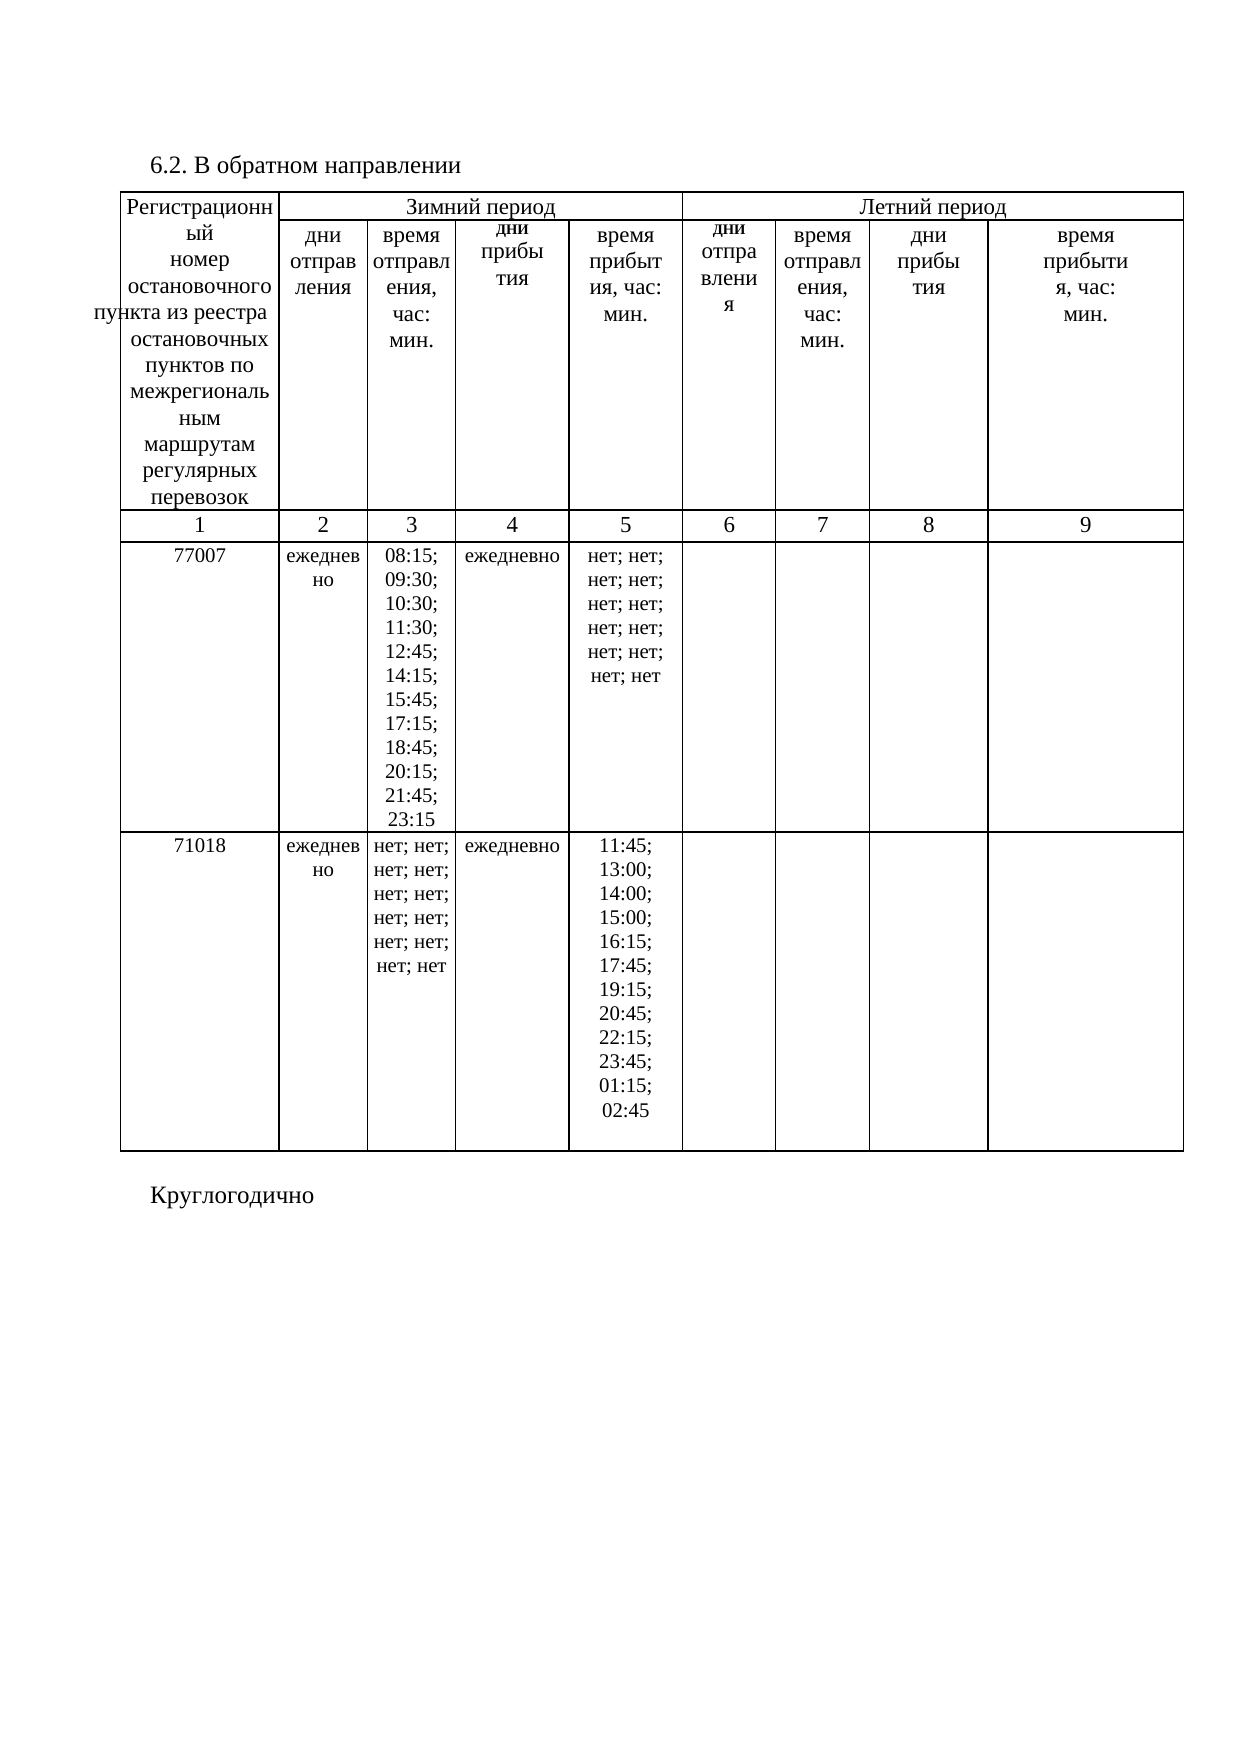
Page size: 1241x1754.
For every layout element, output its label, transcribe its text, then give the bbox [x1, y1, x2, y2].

table_cell время прибыти я, час: мин. [989, 221, 1183, 509]
table_cell [989, 543, 1183, 831]
table_cell [683, 833, 775, 1150]
table_header Летний период [683, 193, 1183, 219]
text Круглогодично [150, 1181, 1090, 1209]
table_cell время отправл ения, час: мин. [776, 221, 869, 509]
table_cell ДНИ отпра влени я [683, 221, 775, 509]
table_cell ежедневно [456, 833, 568, 1150]
table_cell [776, 543, 869, 831]
table_cell [989, 833, 1183, 1150]
table_cell 71018 [121, 833, 278, 1150]
table_cell ДНИ прибы тия [456, 221, 568, 509]
table_cell ежедневно [280, 833, 367, 1150]
table_cell 3 [368, 511, 455, 541]
table_cell 9 [989, 511, 1183, 541]
table_cell время прибыт ия, час: мин. [570, 221, 682, 509]
table_header Зимний период [280, 193, 682, 219]
table_cell 5 [570, 511, 682, 541]
table_cell 1 [121, 511, 278, 541]
table_cell 4 [456, 511, 568, 541]
table_cell время отправл ения, час: мин. [368, 221, 455, 509]
table_cell 2 [280, 511, 367, 541]
table_cell [870, 833, 987, 1150]
table_cell ежедневно [280, 543, 367, 831]
table_cell 08:15; 09:30; 10:30; 11:30; 12:45; 14:15; 15:45; 17:15; 18:45; 20:15; 21:45; 23:15 [368, 543, 455, 831]
table_cell 77007 [121, 543, 278, 831]
text 6.2. В обратном направлении [150, 150, 1090, 179]
table_cell [683, 543, 775, 831]
table_cell 8 [870, 511, 987, 541]
table_cell ежедневно [456, 543, 568, 831]
table_cell нет; нет; нет; нет; нет; нет; нет; нет; нет; нет; нет; нет [368, 833, 455, 1150]
table_cell нет; нет; нет; нет; нет; нет; нет; нет; нет; нет; нет; нет [570, 543, 682, 831]
table_cell 6 [683, 511, 775, 541]
table_cell [870, 543, 987, 831]
table_cell [776, 833, 869, 1150]
table_cell 7 [776, 511, 869, 541]
table_cell 11:45; 13:00; 14:00; 15:00; 16:15; 17:45; 19:15; 20:45; 22:15; 23:45; 01:15; 02:45 [570, 833, 682, 1150]
table_header Регистрационный номер остановочного пункта из реестра остановочных пунктов по межрегиональным маршрутам регулярных перевозок [121, 193, 278, 509]
table_cell дни отправ ления [280, 221, 367, 509]
table_cell дни прибы тия [870, 221, 987, 509]
